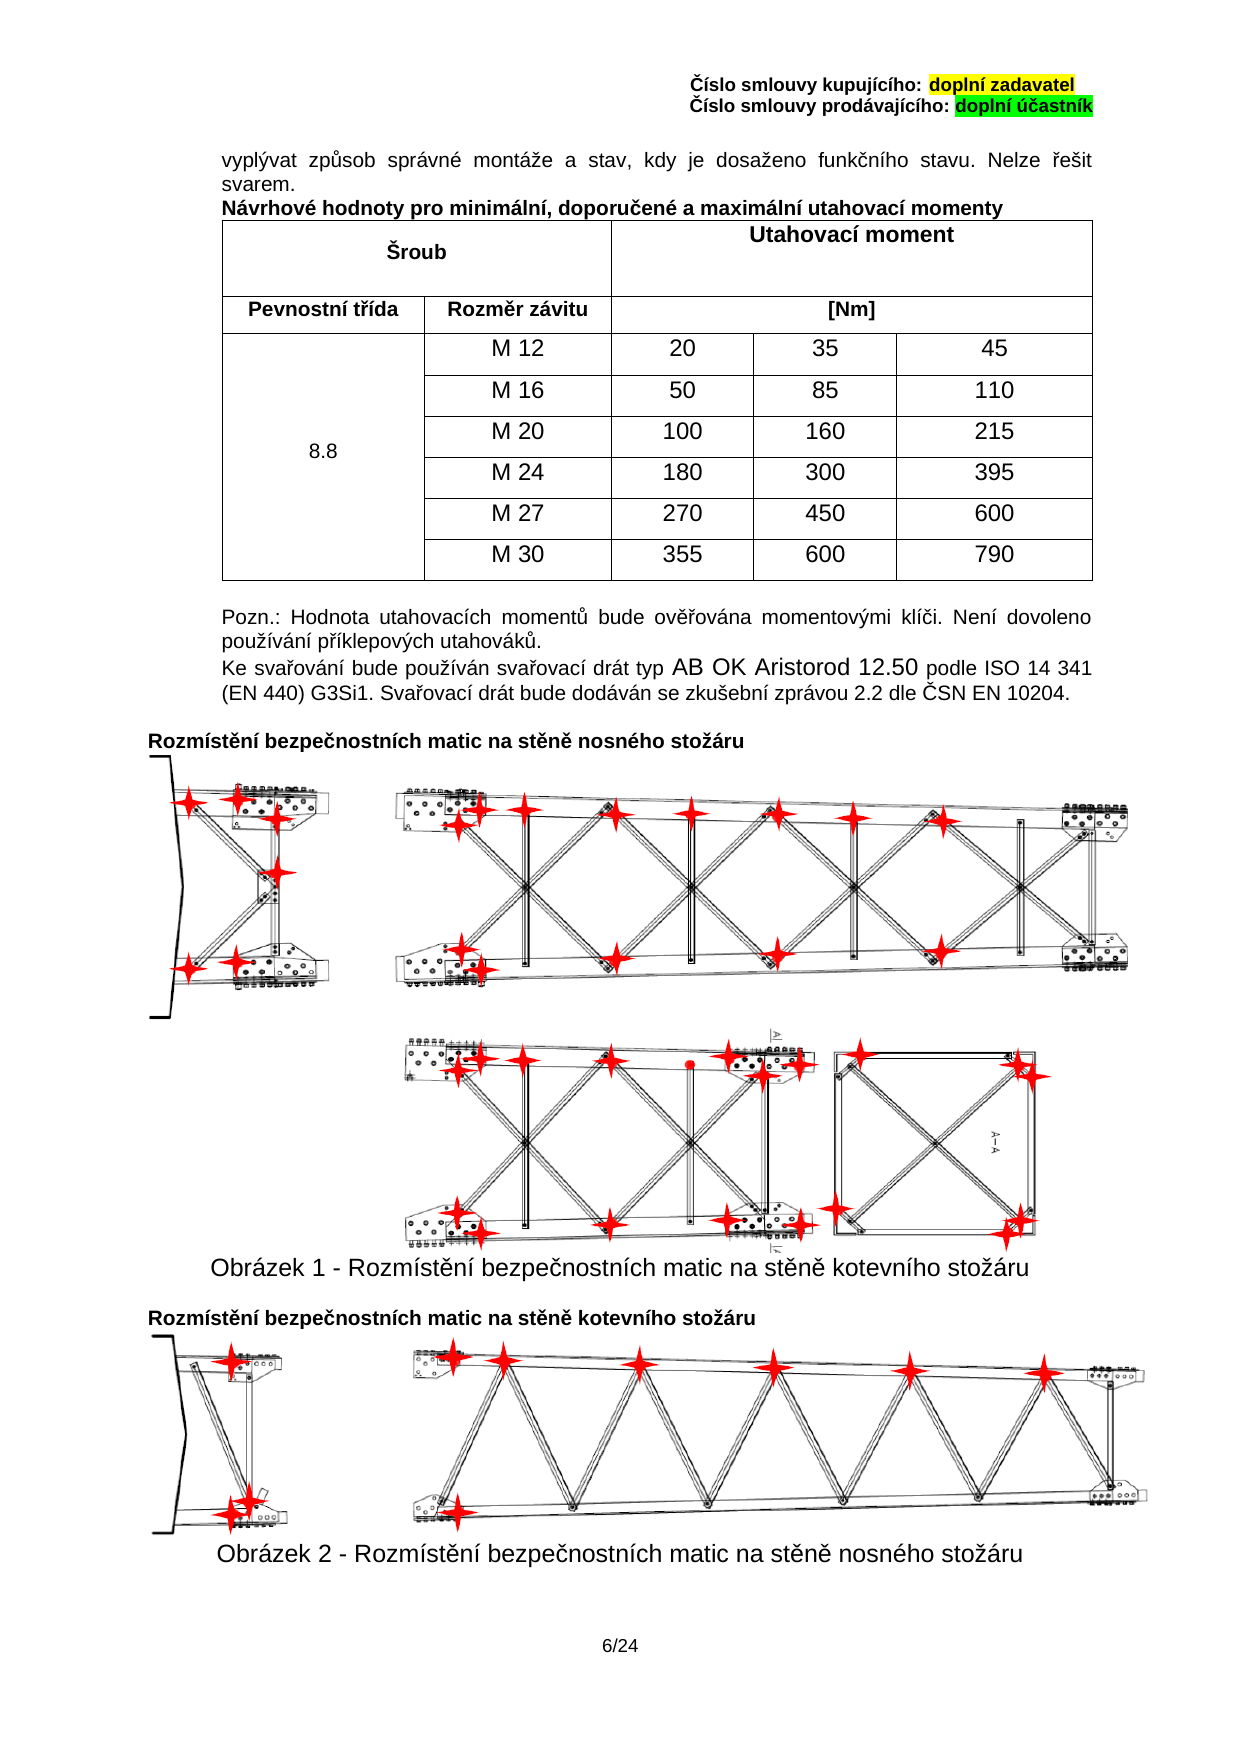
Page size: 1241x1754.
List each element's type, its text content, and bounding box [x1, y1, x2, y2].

table_cell 100 [612, 417, 753, 457]
table_cell 50 [612, 376, 753, 416]
table_cell 160 [754, 417, 896, 457]
table_cell 215 [897, 417, 1092, 457]
table_cell 355 [612, 540, 753, 580]
table_cell 600 [754, 540, 896, 580]
text Obrázek 1 - Rozmístění bezpečnostních matic na stěně kotevního stožáru [148, 1253, 1093, 1281]
table_cell M 30 [425, 540, 611, 580]
table_cell M 20 [425, 417, 611, 457]
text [221, 148, 1093, 196]
text Rozmístění bezpečnostních matic na stěně kotevního stožáru [148, 1305, 1093, 1329]
text Pozn.: Hodnota utahovacích momentů bude ověřována momentovými klíči. Není dovoleno používání příklepových utahováků. [221, 605, 1093, 653]
table_cell 110 [897, 376, 1092, 416]
table_cell 8.8 [223, 334, 424, 580]
table_cell 20 [612, 334, 753, 374]
text Rozmístění bezpečnostních matic na stěně nosného stožáru [148, 729, 1093, 752]
table_cell 35 [754, 334, 896, 374]
table_cell M 16 [425, 376, 611, 416]
table_cell 300 [754, 458, 896, 498]
table_cell Pevnostní třída [223, 297, 424, 333]
text Obrázek 2 - Rozmístění bezpečnostních matic na stěně nosného stožáru [148, 1539, 1093, 1567]
table_cell 600 [897, 499, 1092, 539]
text Ke svařování bude používán svařovací drát typ AB OK Aristorod 12.50 podle ISO 14 341 (EN 440) G3Si1. Svařovací drát bude dodáván se zkušební zprávou 2.2 dle ČSN EN 10204. [221, 653, 1093, 705]
table_cell [Nm] [612, 297, 1092, 333]
table_cell 85 [754, 376, 896, 416]
picture [147, 752, 1135, 1253]
table_cell 270 [612, 499, 753, 539]
table_cell 395 [897, 458, 1092, 498]
text Návrhové hodnoty pro minimální, doporučené a maximální utahovací momenty [221, 196, 1093, 219]
table_cell 450 [754, 499, 896, 539]
picture [147, 1329, 1148, 1539]
table_header Utahovací moment [612, 221, 1092, 296]
table_cell M 24 [425, 458, 611, 498]
table_cell M 27 [425, 499, 611, 539]
table_cell 180 [612, 458, 753, 498]
table_cell 790 [897, 540, 1092, 580]
table_cell M 12 [425, 334, 611, 374]
table_cell Rozměr závitu [425, 297, 611, 333]
table_cell 45 [897, 334, 1092, 374]
table_header Šroub [223, 221, 611, 296]
